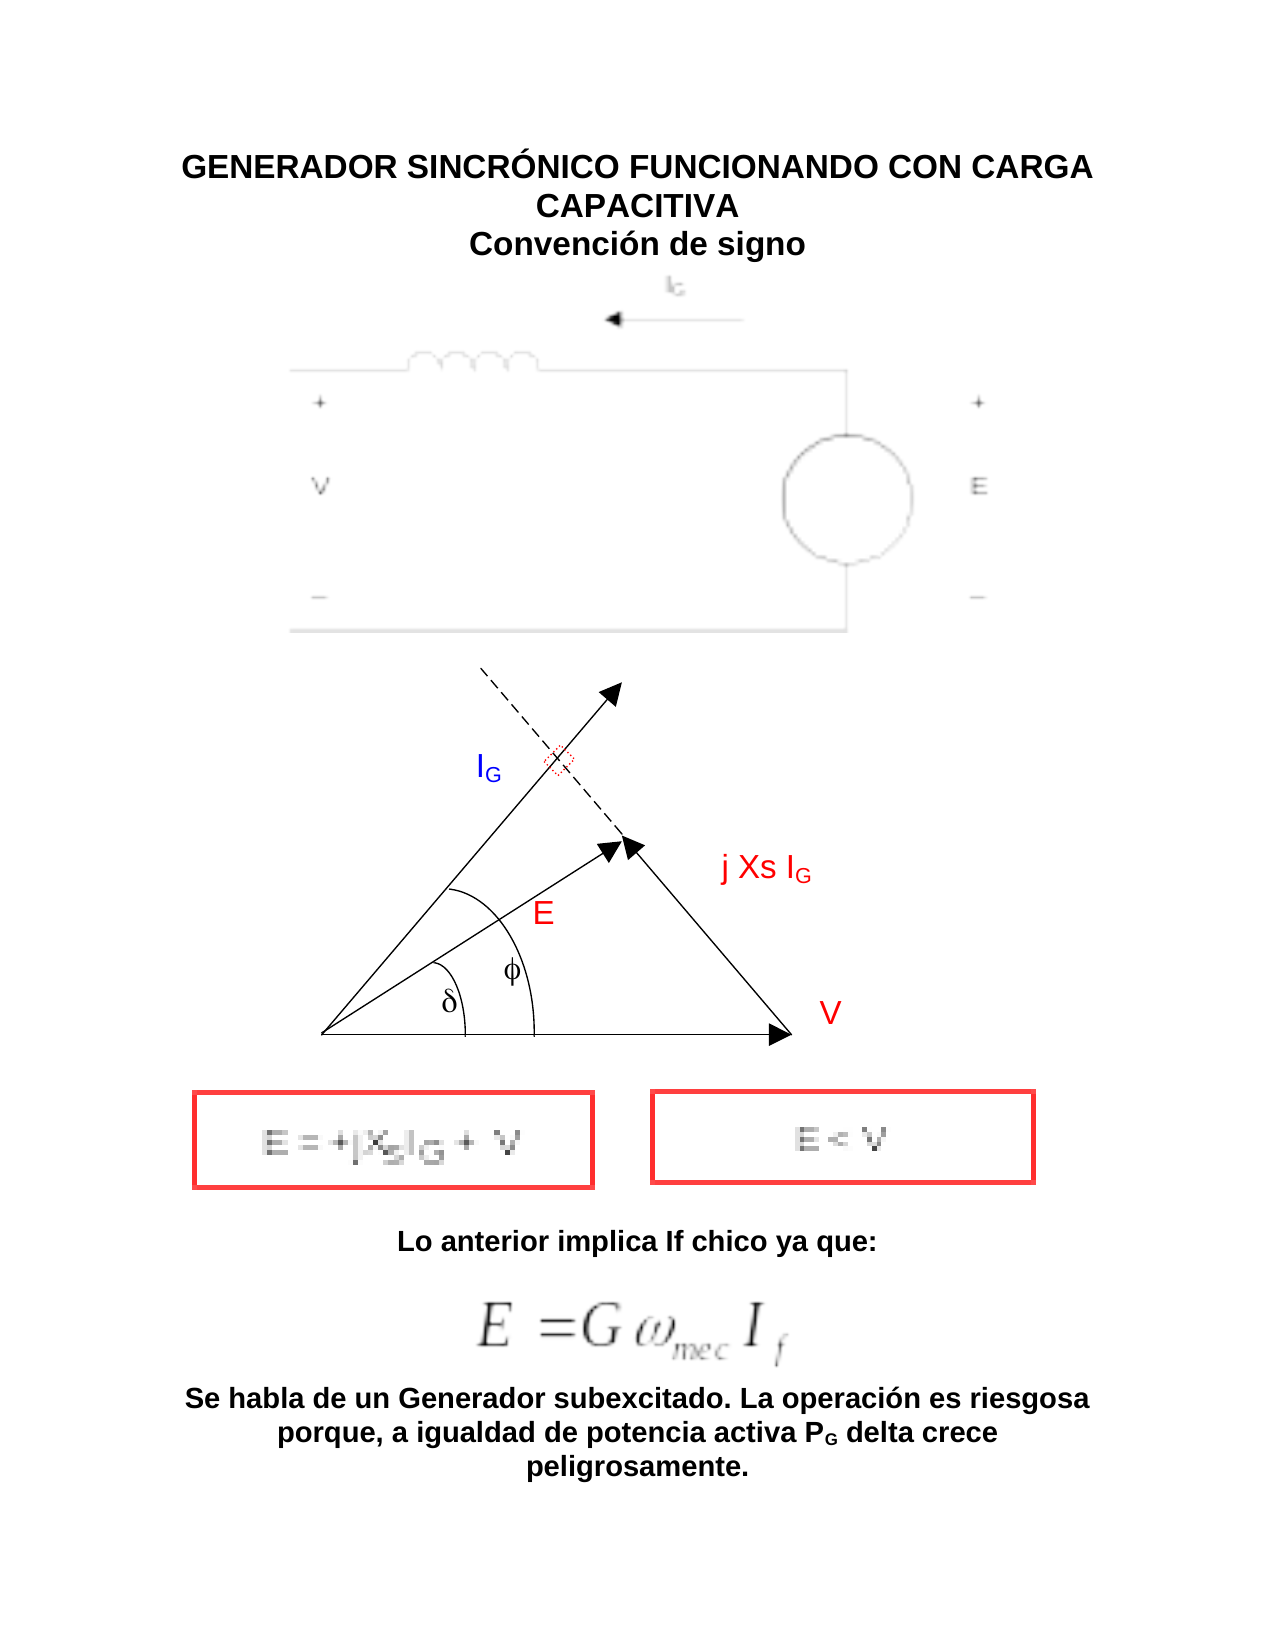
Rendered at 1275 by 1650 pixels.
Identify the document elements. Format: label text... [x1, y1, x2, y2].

text Convención de signo [177, 224, 1098, 263]
text GENERADOR SINCRÓNICO FUNCIONANDO CON CARGA CAPACITIVA [177, 148, 1098, 224]
text Se habla de un Generador subexcitado. La operación es riesgosa porque, a igualdad de potencia activa PG delta crece peligrosamente. [177, 1382, 1098, 1482]
table_header [166, 1081, 616, 1195]
table_header [616, 1081, 1066, 1195]
text Lo anterior implica If chico ya que: [177, 1224, 1098, 1257]
